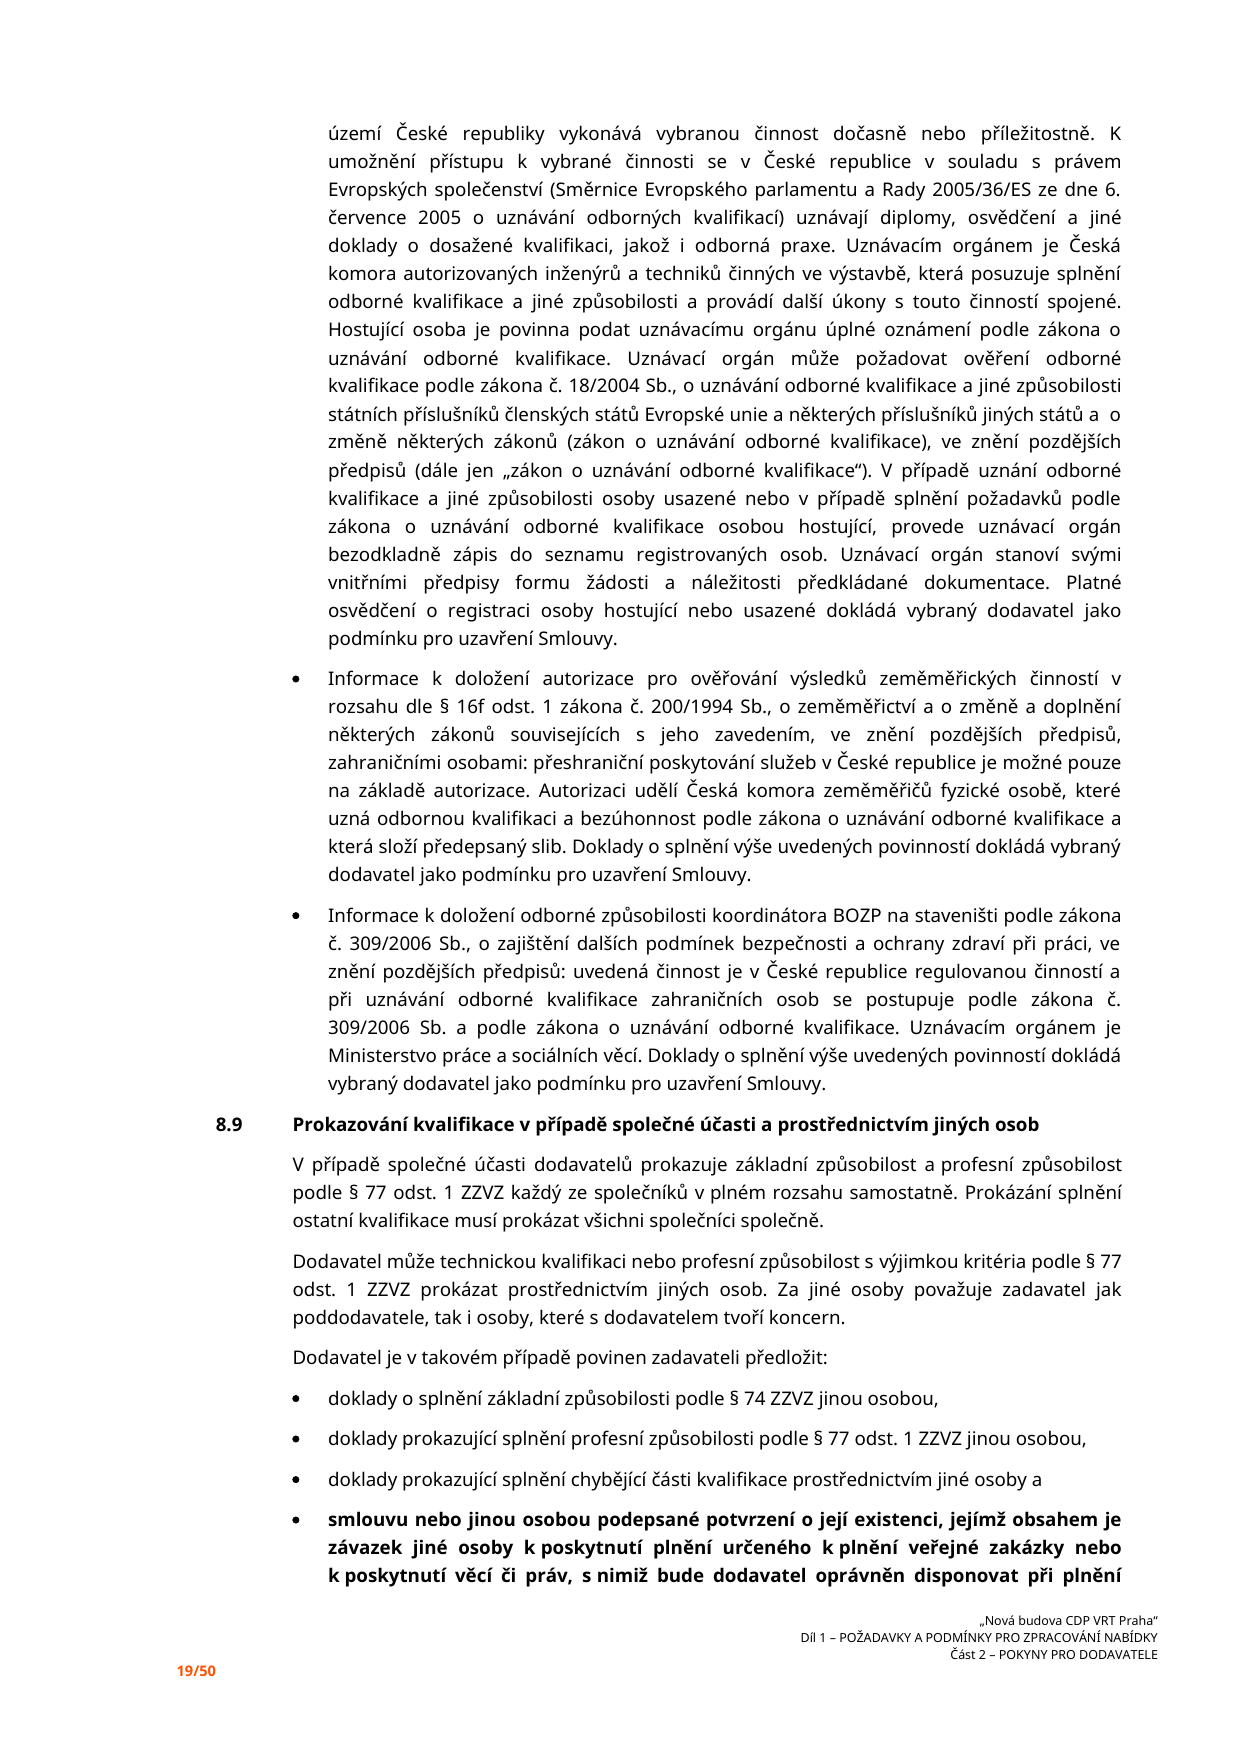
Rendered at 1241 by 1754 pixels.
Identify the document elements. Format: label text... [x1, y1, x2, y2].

text doklady o splnění základní způsobilosti podle § 74 ZZVZ jinou osobou, [292, 1385, 1122, 1411]
text doklady prokazující splnění chybějící části kvalifikace prostřednictvím jiné osoby a [292, 1466, 1122, 1492]
text doklady prokazující splnění profesní způsobilosti podle § 77 odst. 1 ZZVZ jinou osobou, [292, 1426, 1122, 1451]
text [292, 1507, 1122, 1588]
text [292, 121, 1122, 651]
text Prokazování kvalifikace v případě společné účasti a prostřednictvím jiných osob [216, 1111, 1122, 1136]
text V případě společné účasti dodavatelů prokazuje základní způsobilost a profesní způsobilost podle § 77 odst. 1 ZZVZ každý ze společníků v plném rozsahu samostatně. Prokázání splnění ostatní kvalifikace musí prokázat všichni společníci společně. [292, 1151, 1122, 1233]
text Informace k doložení odborné způsobilosti koordinátora BOZP na staveništi podle zákona č. 309/2006 Sb., o zajištění dalších podmínek bezpečnosti a ochrany zdraví při práci, ve znění pozdějších předpisů: uvedená činnost je v České republice regulovanou činností a při uznávání odborné kvalifikace zahraničních osob se postupuje podle zákona č. 309/2006 Sb. a podle zákona o uznávání odborné kvalifikace. Uznávacím orgánem je Ministerstvo práce a sociálních věcí. Doklady o splnění výše uvedených povinností dokládá vybraný dodavatel jako podmínku pro uzavření Smlouvy. [292, 902, 1122, 1096]
text Dodavatel může technickou kvalifikaci nebo profesní způsobilost s výjimkou kritéria podle § 77 odst. 1 ZZVZ prokázat prostřednictvím jiných osob. Za jiné osoby považuje zadavatel jak poddodavatele, tak i osoby, které s dodavatelem tvoří koncern. [292, 1248, 1122, 1329]
text Informace k doložení autorizace pro ověřování výsledků zeměměřických činností v rozsahu dle § 16f odst. 1 zákona č. 200/1994 Sb., o zeměměřictví a o změně a doplnění některých zákonů souvisejících s jeho zavedením, ve znění pozdějších předpisů, zahraničními osobami: přeshraniční poskytování služeb v České republice je možné pouze na základě autorizace. Autorizaci udělí Česká komora zeměměřičů fyzické osobě, které uzná odbornou kvalifikaci a bezúhonnost podle zákona o uznávání odborné kvalifikace a která složí předepsaný slib. Doklady o splnění výše uvedených povinností dokládá vybraný dodavatel jako podmínku pro uzavření Smlouvy. [292, 666, 1122, 887]
text Dodavatel je v takovém případě povinen zadavateli předložit: [292, 1344, 1122, 1370]
